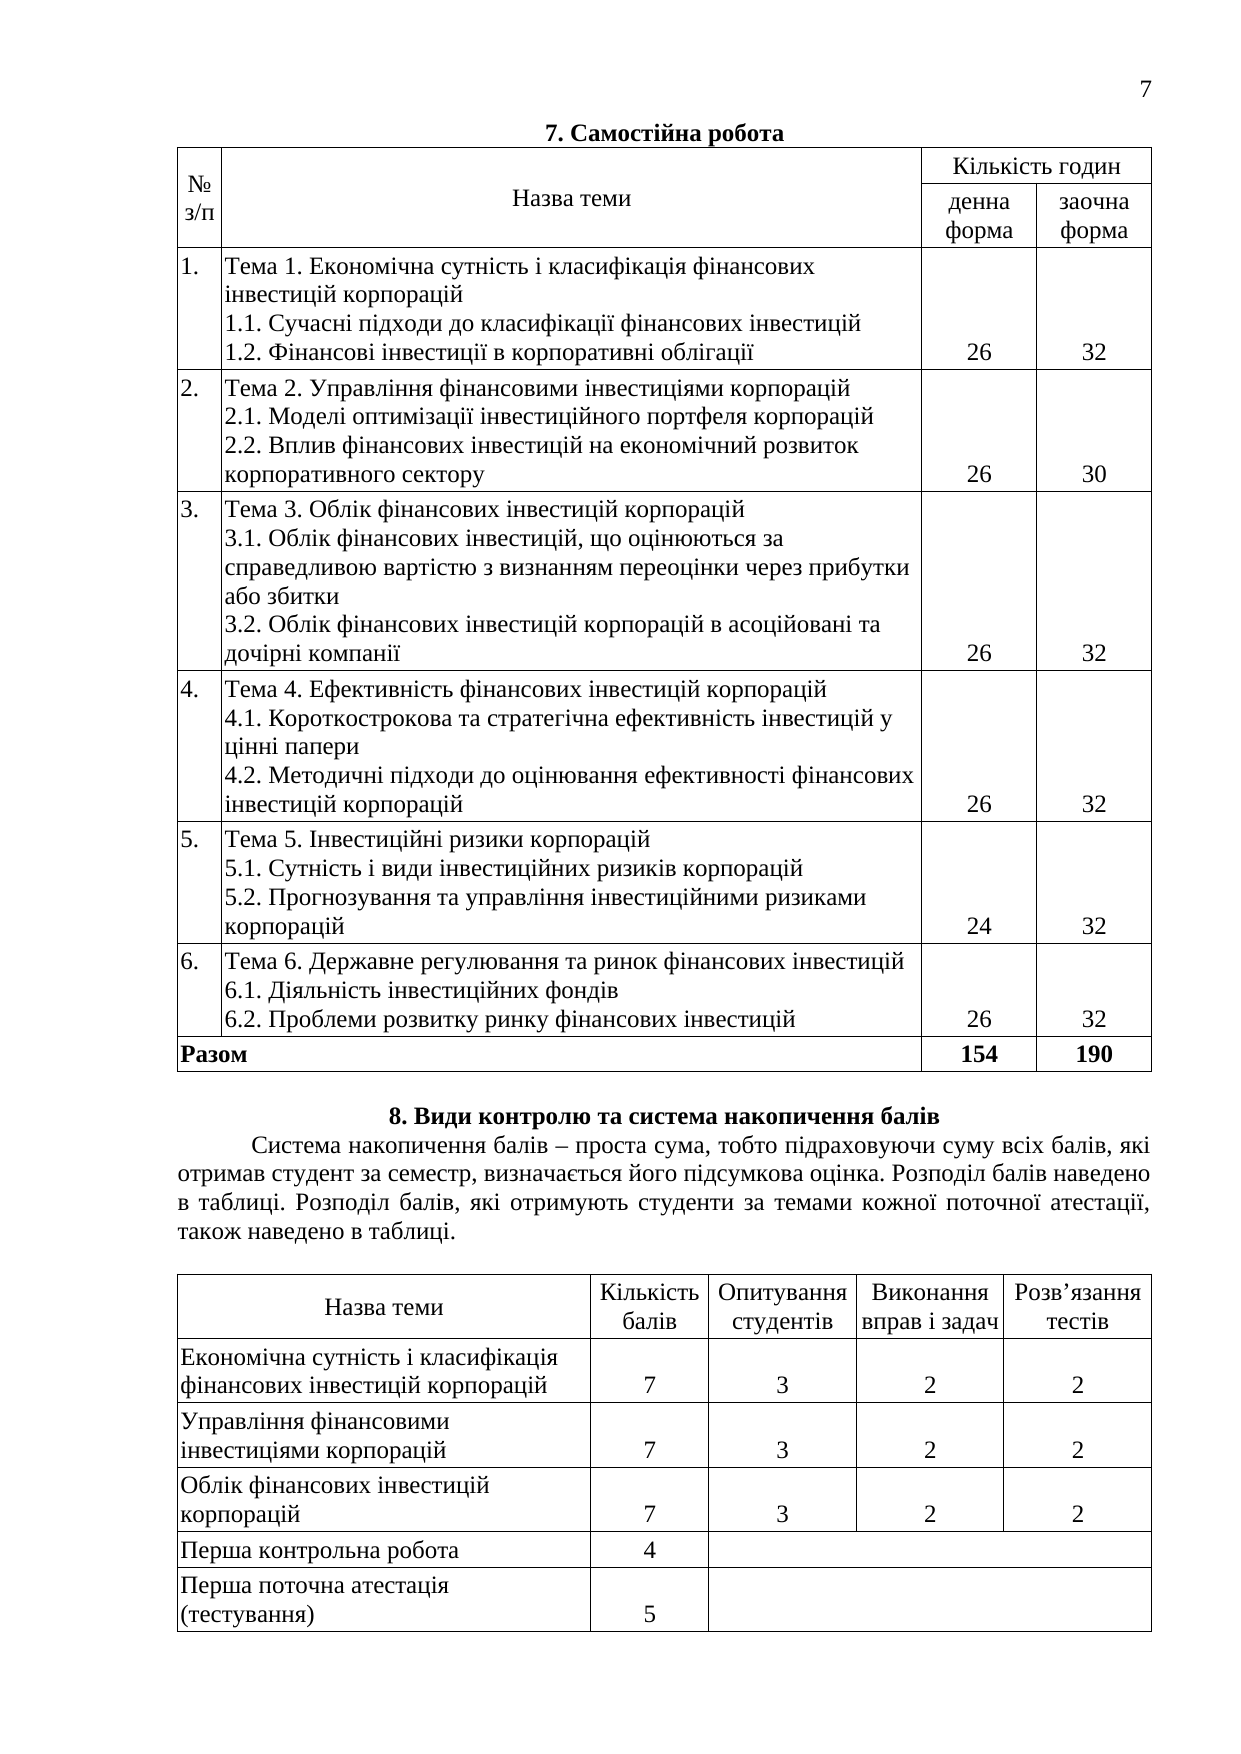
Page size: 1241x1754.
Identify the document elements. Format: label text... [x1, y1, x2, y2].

table_cell 2 [857, 1468, 1003, 1531]
table_cell 5 [591, 1568, 708, 1631]
table_cell 24 [922, 822, 1036, 942]
table_cell 26 [922, 492, 1036, 670]
table_header Опитування студентів [709, 1275, 856, 1338]
table_cell [709, 1532, 1151, 1567]
text 7. Самостійна робота [177, 118, 1152, 147]
table_cell 3 [709, 1403, 856, 1467]
table_cell 32 [1037, 248, 1151, 369]
table_cell 6. [178, 944, 221, 1036]
table_header Розв’язання тестів [1004, 1275, 1151, 1338]
table_cell 4. [178, 671, 221, 821]
table_cell Тема 6. Державне регулювання та ринок фінансових інвестицій 6.1. Діяльність інвестиційних фондів 6.2. Проблеми розвитку ринку фінансових інвестицій [222, 944, 921, 1036]
table_cell 32 [1037, 822, 1151, 942]
table_cell 2 [857, 1339, 1003, 1402]
table_cell 2 [1004, 1339, 1151, 1402]
table_cell 2 [1004, 1468, 1151, 1531]
table_cell 26 [922, 944, 1036, 1036]
table_cell 2. [178, 370, 221, 491]
table_cell 5. [178, 822, 221, 942]
table_cell 1. [178, 248, 221, 369]
table_cell 7 [591, 1403, 708, 1467]
table_cell 32 [1037, 492, 1151, 670]
table_cell 2 [1004, 1403, 1151, 1467]
table_cell 26 [922, 370, 1036, 491]
table_header Виконання вправ і задач [857, 1275, 1003, 1338]
table_cell 3 [709, 1468, 856, 1531]
table_cell 32 [1037, 671, 1151, 821]
table_cell 4 [591, 1532, 708, 1567]
table_cell Разом [178, 1037, 921, 1071]
table_cell 2 [857, 1403, 1003, 1467]
table_cell Перша контрольна робота [178, 1532, 590, 1567]
table_cell Економічна сутність і класифікація фінансових інвестицій корпорацій [178, 1339, 590, 1402]
table_header № з/п [178, 148, 221, 247]
table_cell Тема 5. Інвестиційні ризики корпорацій 5.1. Сутність і види інвестиційних ризиків корпорацій 5.2. Прогнозування та управління інвестиційними ризиками корпорацій [222, 822, 921, 942]
table_cell 30 [1037, 370, 1151, 491]
table_cell 154 [922, 1037, 1036, 1071]
table_cell денна форма [922, 184, 1036, 247]
table_cell заочна форма [1037, 184, 1151, 247]
table_cell Тема 3. Облік фінансових інвестицій корпорацій 3.1. Облік фінансових інвестицій, що оцінюються за справедливою вартістю з визнанням переоцінки через прибутки або збитки 3.2. Облік фінансових інвестицій корпорацій в асоційовані та дочірні компанії [222, 492, 921, 670]
table_cell Управління фінансовими інвестиціями корпорацій [178, 1403, 590, 1467]
table_cell 26 [922, 248, 1036, 369]
table_cell [709, 1568, 1151, 1631]
table_cell 7 [591, 1468, 708, 1531]
table_cell 3. [178, 492, 221, 670]
table_cell Тема 2. Управління фінансовими інвестиціями корпорацій 2.1. Моделі оптимізації інвестиційного портфеля корпорацій 2.2. Вплив фінансових інвестицій на економічний розвиток корпоративного сектору [222, 370, 921, 491]
table_cell 32 [1037, 944, 1151, 1036]
table_cell Облік фінансових інвестицій корпорацій [178, 1468, 590, 1531]
table_header Назва теми [222, 148, 921, 247]
table_header Кількість балів [591, 1275, 708, 1338]
table_cell Тема 1. Економічна сутність і класифікація фінансових інвестицій корпорацій 1.1. Сучасні підходи до класифікації фінансових інвестицій 1.2. Фінансові інвестиції в корпоративні облігації [222, 248, 921, 369]
table_header Назва теми [178, 1275, 590, 1338]
table_cell 190 [1037, 1037, 1151, 1071]
text 8. Види контролю та система накопичення балів [177, 1101, 1152, 1130]
table_header Кількість годин [922, 148, 1151, 182]
table_cell Тема 4. Ефективність фінансових інвестицій корпорацій 4.1. Короткострокова та стратегічна ефективність інвестицій у цінні папери 4.2. Методичні підходи до оцінювання ефективності фінансових інвестицій корпорацій [222, 671, 921, 821]
table_cell 3 [709, 1339, 856, 1402]
table_cell Перша поточна атестація (тестування) [178, 1568, 590, 1631]
table_cell 7 [591, 1339, 708, 1402]
table_cell 26 [922, 671, 1036, 821]
text Система накопичення балів – проста сума, тобто підраховуючи суму всіх балів, які отримав студент за семестр, визначається його підсумкова оцінка. Розподіл балів наведено в таблиці. Розподіл балів, які отримують студенти за темами кожної поточної атестації, також наведено в таблиці. [177, 1130, 1152, 1245]
